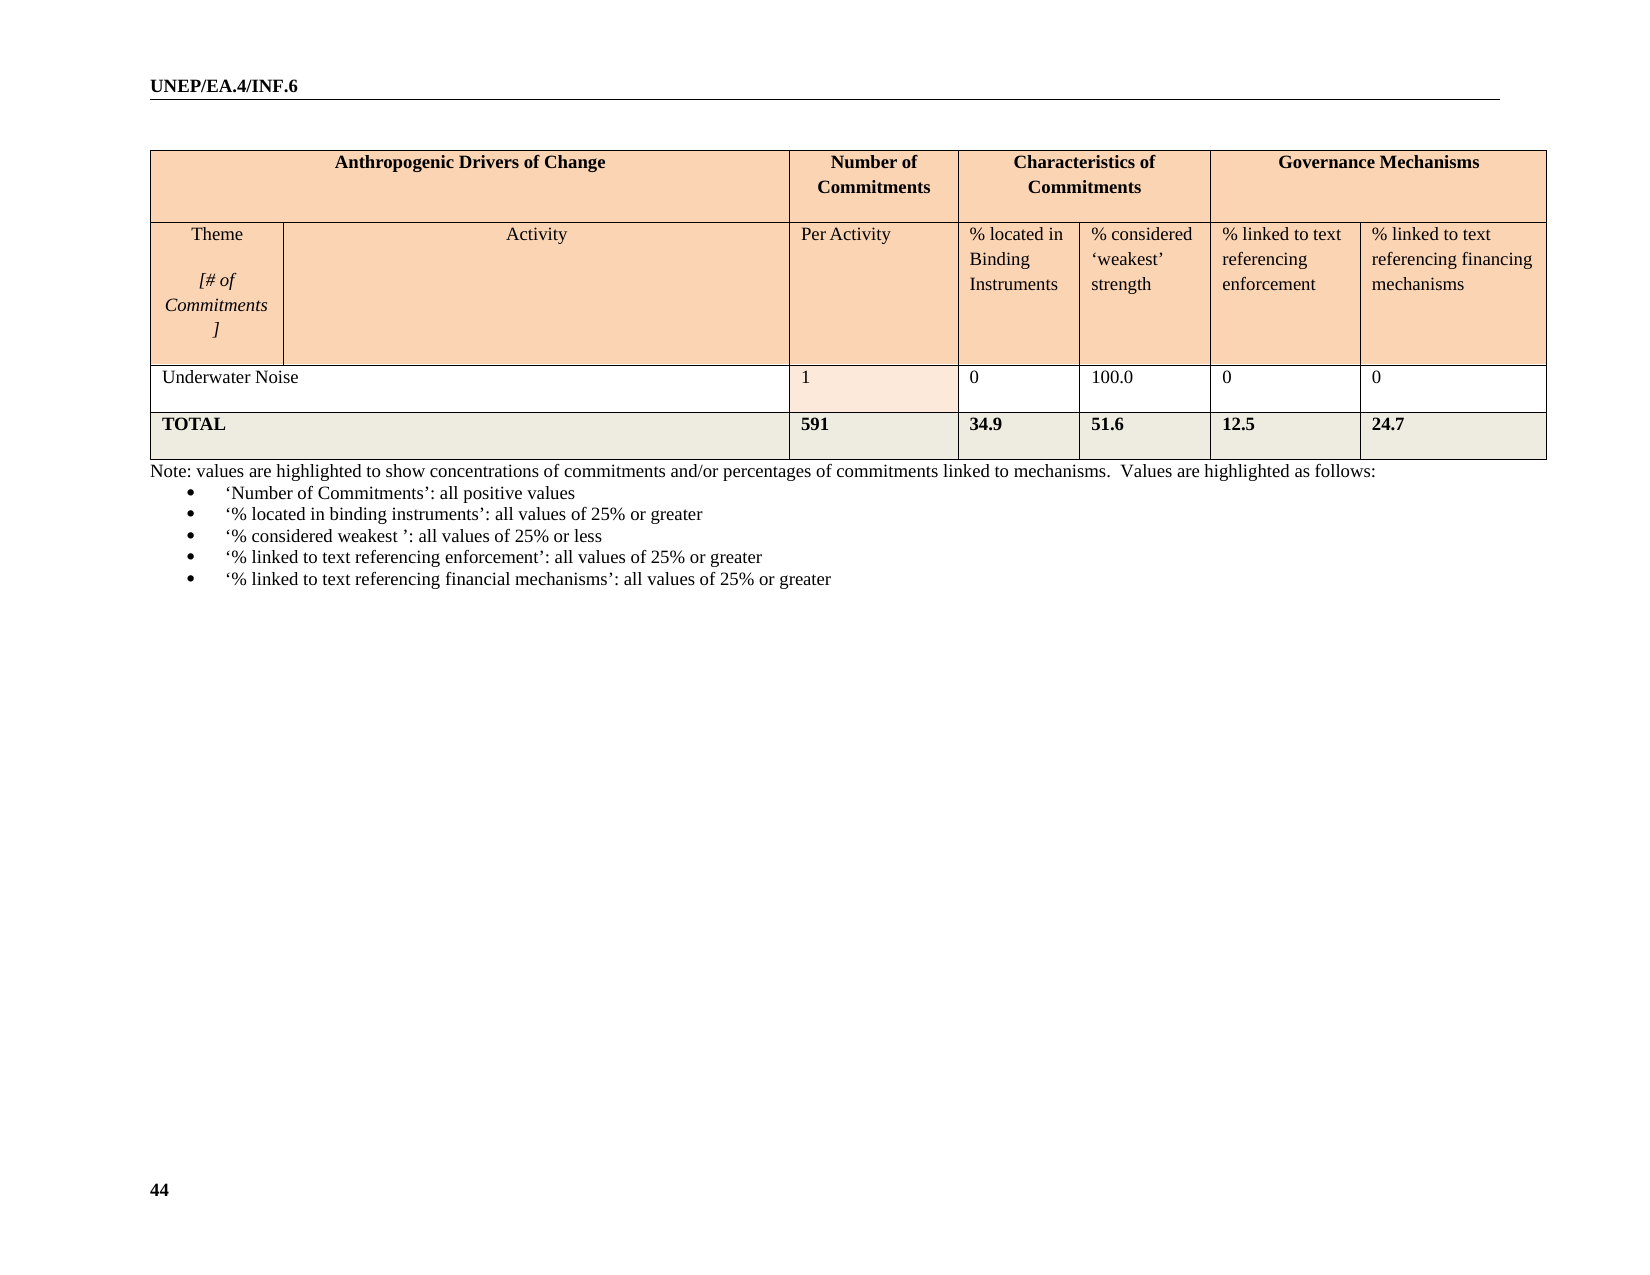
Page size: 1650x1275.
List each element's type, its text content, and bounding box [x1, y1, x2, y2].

table_cell 591 [790, 413, 958, 459]
list ‘Number of Commitments’: all positive values [187, 482, 1500, 503]
table_header Anthropogenic Drivers of Change [151, 151, 789, 222]
table_header Number of Commitments [790, 151, 958, 222]
table_cell Underwater Noise [151, 366, 789, 412]
table_cell 100.0 [1080, 366, 1210, 412]
table_cell 0 [1361, 366, 1546, 412]
table_cell % located in Binding Instruments [959, 223, 1079, 364]
table_header Characteristics of Commitments [959, 151, 1210, 222]
table_cell % linked to text referencing enforcement [1211, 223, 1360, 364]
table_cell 12.5 [1211, 413, 1360, 459]
table_cell 24.7 [1361, 413, 1546, 459]
list ‘% linked to text referencing financial mechanisms’: all values of 25% or greater [187, 568, 1500, 589]
table_cell % linked to text referencing financing mechanisms [1361, 223, 1546, 364]
list ‘% linked to text referencing enforcement’: all values of 25% or greater [187, 546, 1500, 568]
table_cell % considered ‘weakest’ strength [1080, 223, 1210, 364]
table_cell TOTAL [151, 413, 789, 459]
list ‘% located in binding instruments’: all values of 25% or greater [187, 503, 1500, 525]
table_header Governance Mechanisms [1211, 151, 1546, 222]
table_cell 0 [1211, 366, 1360, 412]
text Note: values are highlighted to show concentrations of commitments and/or percentages of commitments linked to mechanisms. Values are highlighted as follows: [150, 460, 1500, 482]
table_cell Theme [# of Commitments] [151, 223, 283, 364]
table_cell 0 [959, 366, 1079, 412]
table_cell 34.9 [959, 413, 1079, 459]
table_cell Activity [284, 223, 789, 364]
table_cell 1 [790, 366, 958, 412]
list ‘% considered weakest ’: all values of 25% or less [187, 525, 1500, 546]
table_cell Per Activity [790, 223, 958, 364]
table_cell 51.6 [1080, 413, 1210, 459]
